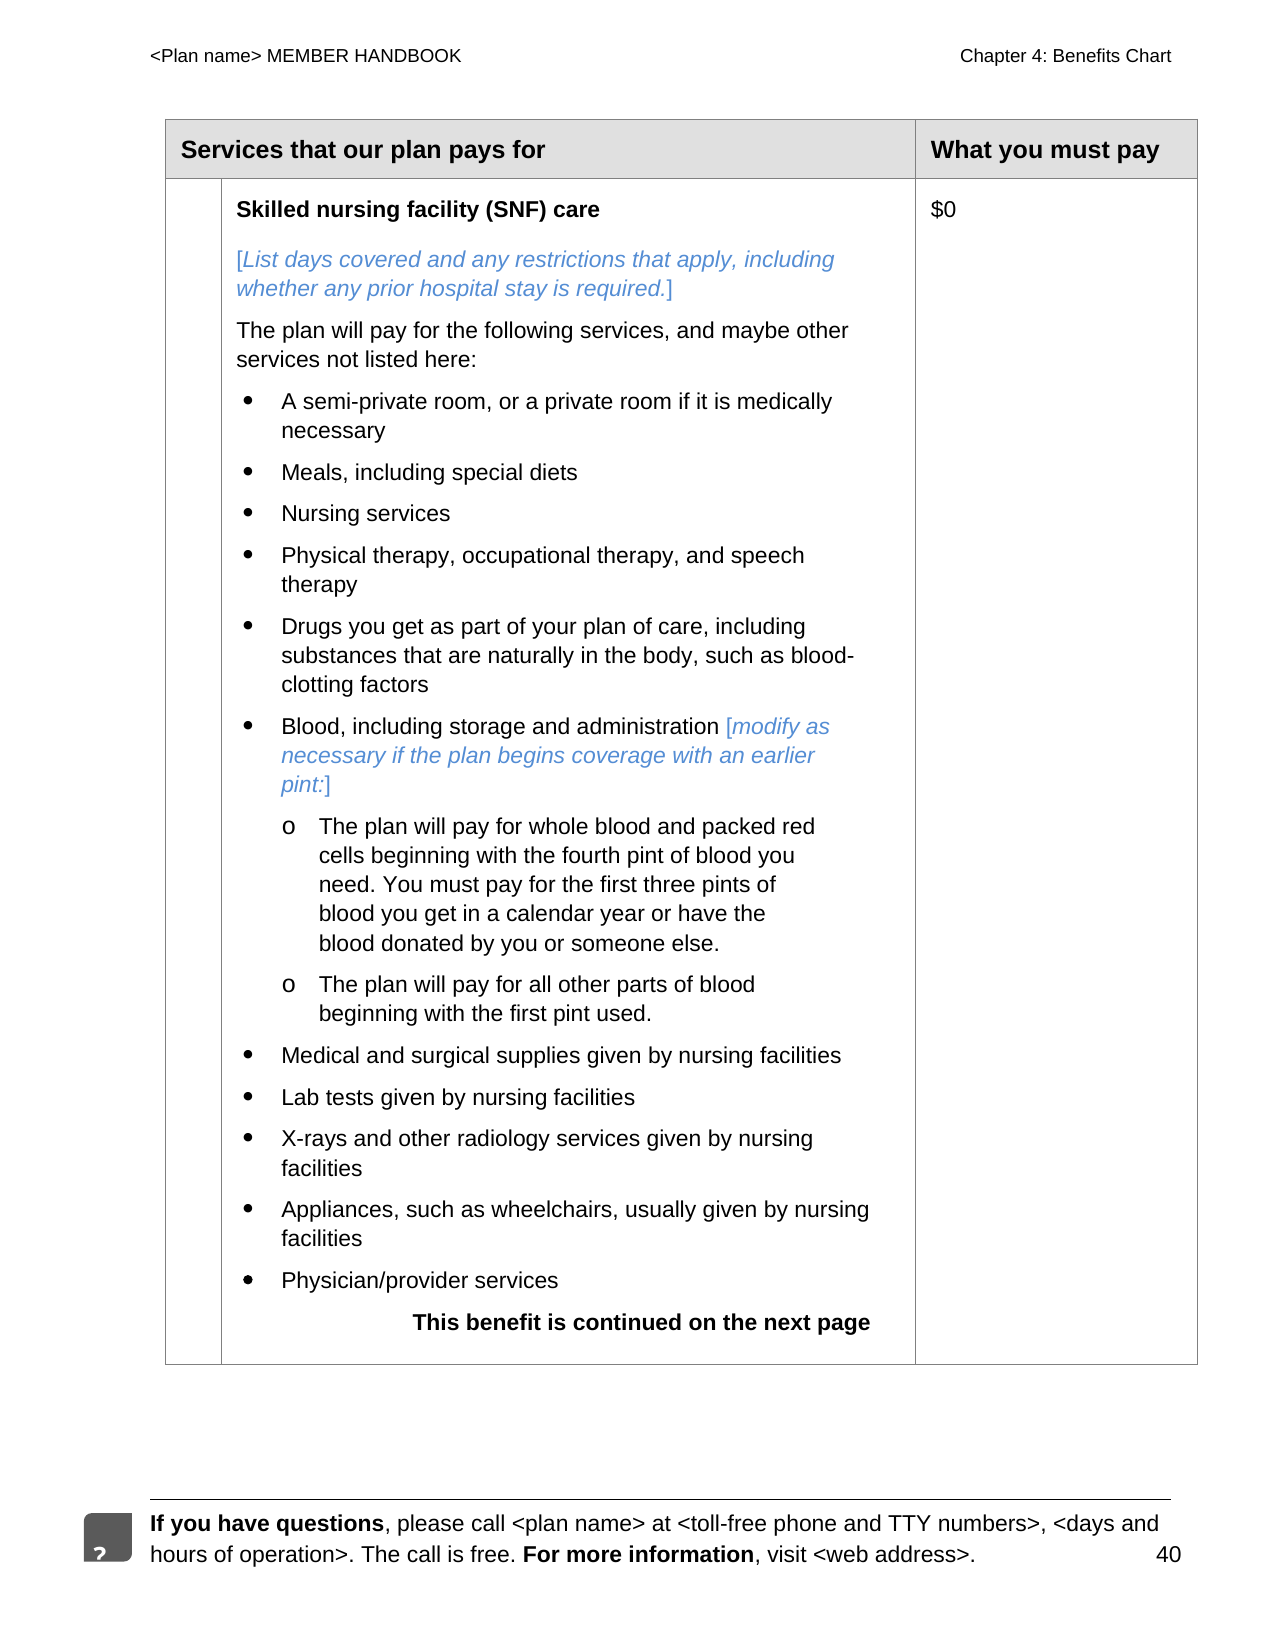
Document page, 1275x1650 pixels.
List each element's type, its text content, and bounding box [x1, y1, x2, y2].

table_header Services that our plan pays for [166, 120, 915, 178]
table_header What you must pay [916, 120, 1197, 178]
table_cell $0 [916, 179, 1197, 1363]
table_cell Skilled nursing facility (SNF) care [List days covered and any restrictions that apply, including whether any prior hospital stay is required.] The plan will pay for the following services, and maybe other services not listed here: A semi-private room, or a private room if it is medically necessary Meals, including special diets Nursing services Physical therapy, occupational therapy, and speech therapy Drugs you get as part of your plan of care, including substances that are naturally in the body, such as blood-clotting factors Blood, including storage and administration [modify as necessary if the plan begins coverage with an earlier pint:] The plan will pay for whole blood and packed red cells beginning with the fourth pint of blood you need. You must pay for the first three pints of blood you get in a calendar year or have the blood donated by you or someone else. The plan will pay for all other parts of blood beginning with the first pint used. Medical and surgical supplies given by nursing facilities Lab tests given by nursing facilities X-rays and other radiology services given by nursing facilities Appliances, such as wheelchairs, usually given by nursing facilities Physician/provider services This benefit is continued on the next page [222, 179, 915, 1363]
table_cell [166, 179, 221, 1363]
